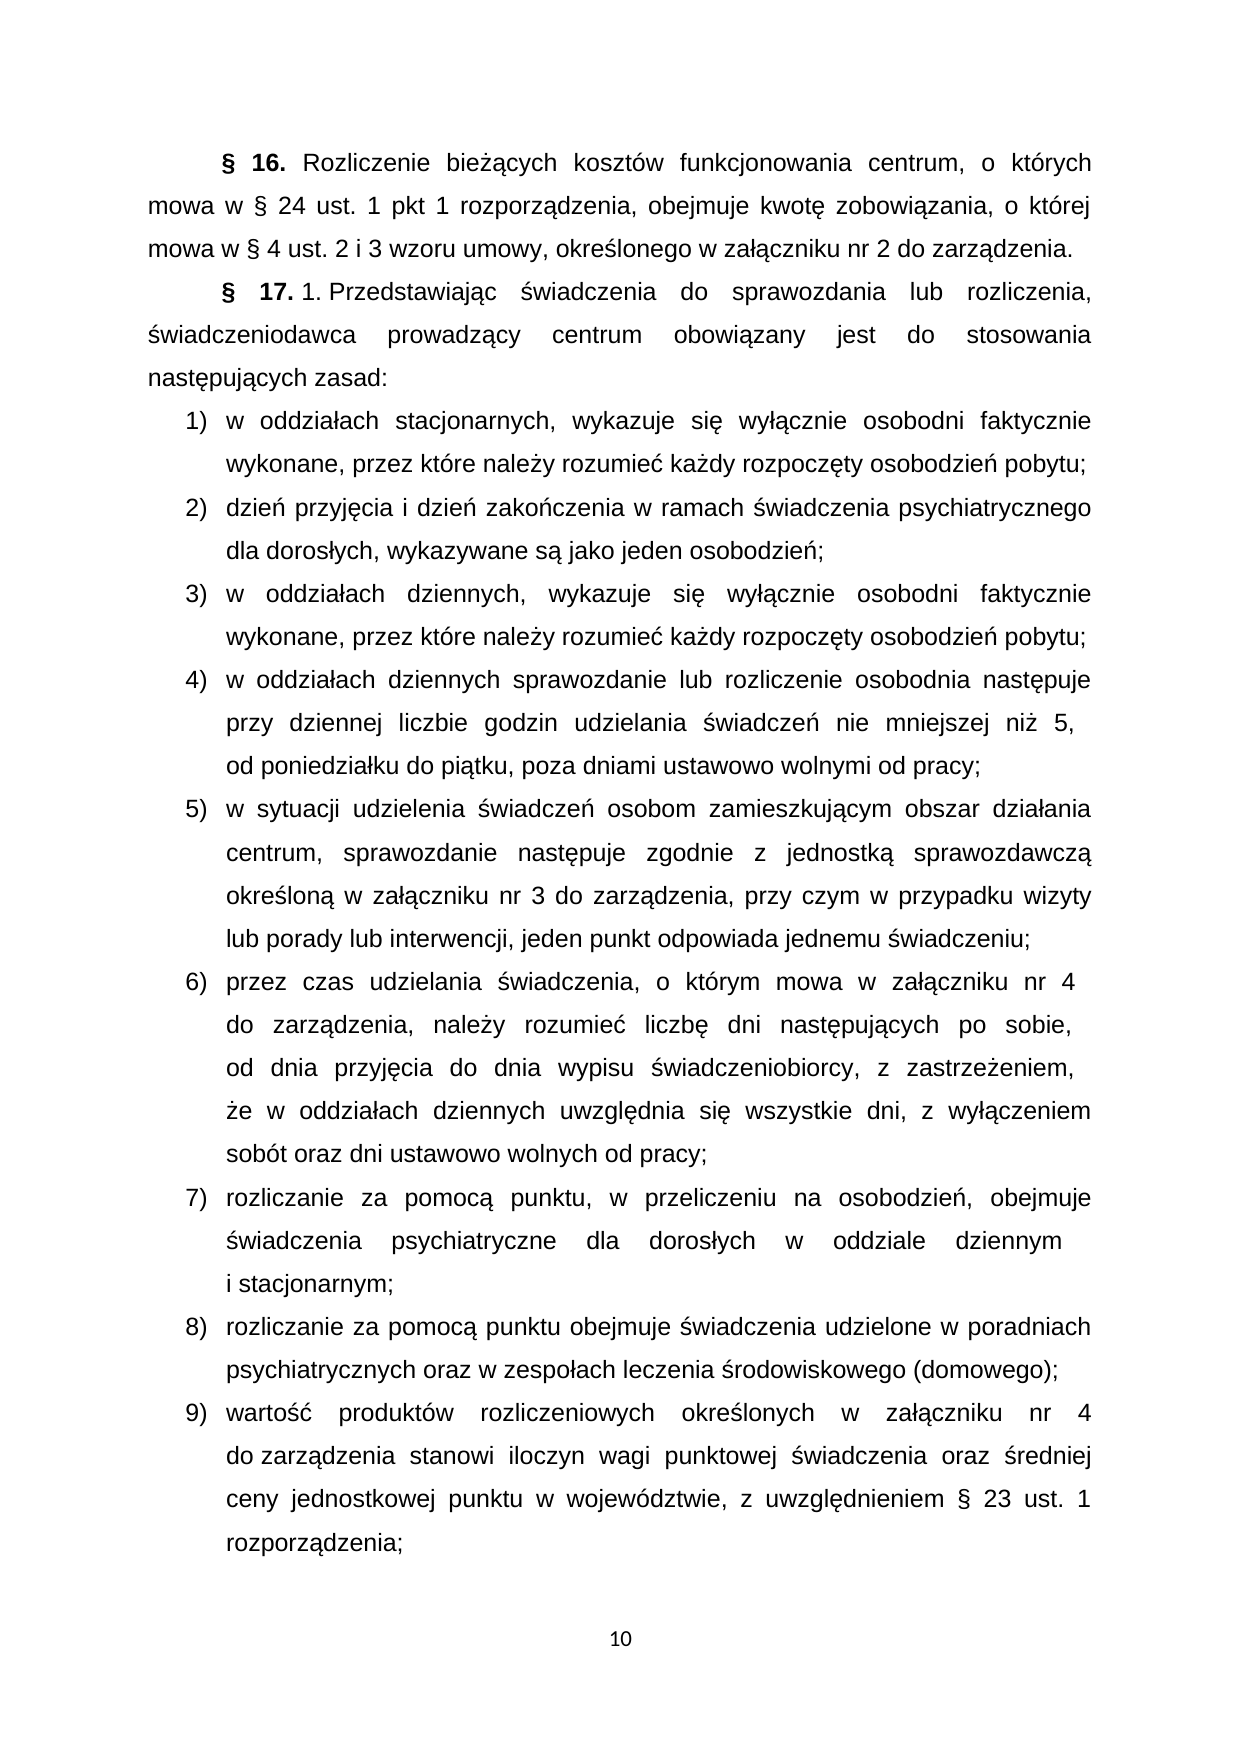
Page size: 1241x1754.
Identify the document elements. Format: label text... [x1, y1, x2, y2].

list w oddziałach stacjonarnych, wykazuje się wyłącznie osobodni faktycznie wykonane, przez które należy rozumieć każdy rozpoczęty osobodzień pobytu; [185, 406, 1093, 478]
list w oddziałach dziennych sprawozdanie lub rozliczenie osobodnia następuje przy dziennej liczbie godzin udzielania świadczeń nie mniejszej niż 5, od poniedziałku do piątku, poza dniami ustawowo wolnymi od pracy; [185, 665, 1093, 780]
list w oddziałach dziennych, wykazuje się wyłącznie osobodni faktycznie wykonane, przez które należy rozumieć każdy rozpoczęty osobodzień pobytu; [185, 579, 1093, 651]
list rozliczanie za pomocą punktu, w przeliczeniu na osobodzień, obejmuje świadczenia psychiatryczne dla dorosłych w oddziale dziennym i stacjonarnym; [185, 1183, 1093, 1298]
list dzień przyjęcia i dzień zakończenia w ramach świadczenia psychiatrycznego dla dorosłych, wykazywane są jako jeden osobodzień; [185, 493, 1093, 564]
list rozliczanie za pomocą punktu obejmuje świadczenia udzielone w poradniach psychiatrycznych oraz w zespołach leczenia środowiskowego (domowego); [185, 1312, 1093, 1384]
list wartość produktów rozliczeniowych określonych w załączniku nr 4 do zarządzenia stanowi iloczyn wagi punktowej świadczenia oraz średniej ceny jednostkowej punktu w województwie, z uwzględnieniem § 23 ust. 1 rozporządzenia; [185, 1398, 1093, 1556]
text § 17. 1. Przedstawiając świadczenia do sprawozdania lub rozliczenia, świadczeniodawca prowadzący centrum obowiązany jest do stosowania następujących zasad: [148, 277, 1093, 392]
text § 16. Rozliczenie bieżących kosztów funkcjonowania centrum, o których mowa w § 24 ust. 1 pkt 1 rozporządzenia, obejmuje kwotę zobowiązania, o której mowa w § 4 ust. 2 i 3 wzoru umowy, określonego w załączniku nr 2 do zarządzenia. [148, 148, 1093, 263]
list w sytuacji udzielenia świadczeń osobom zamieszkującym obszar działania centrum, sprawozdanie następuje zgodnie z jednostką sprawozdawczą określoną w załączniku nr 3 do zarządzenia, przy czym w przypadku wizyty lub porady lub interwencji, jeden punkt odpowiada jednemu świadczeniu; [185, 794, 1093, 953]
list przez czas udzielania świadczenia, o którym mowa w załączniku nr 4 do zarządzenia, należy rozumieć liczbę dni następujących po sobie, od dnia przyjęcia do dnia wypisu świadczeniobiorcy, z zastrzeżeniem, że w oddziałach dziennych uwzględnia się wszystkie dni, z wyłączeniem sobót oraz dni ustawowo wolnych od pracy; [185, 967, 1093, 1168]
